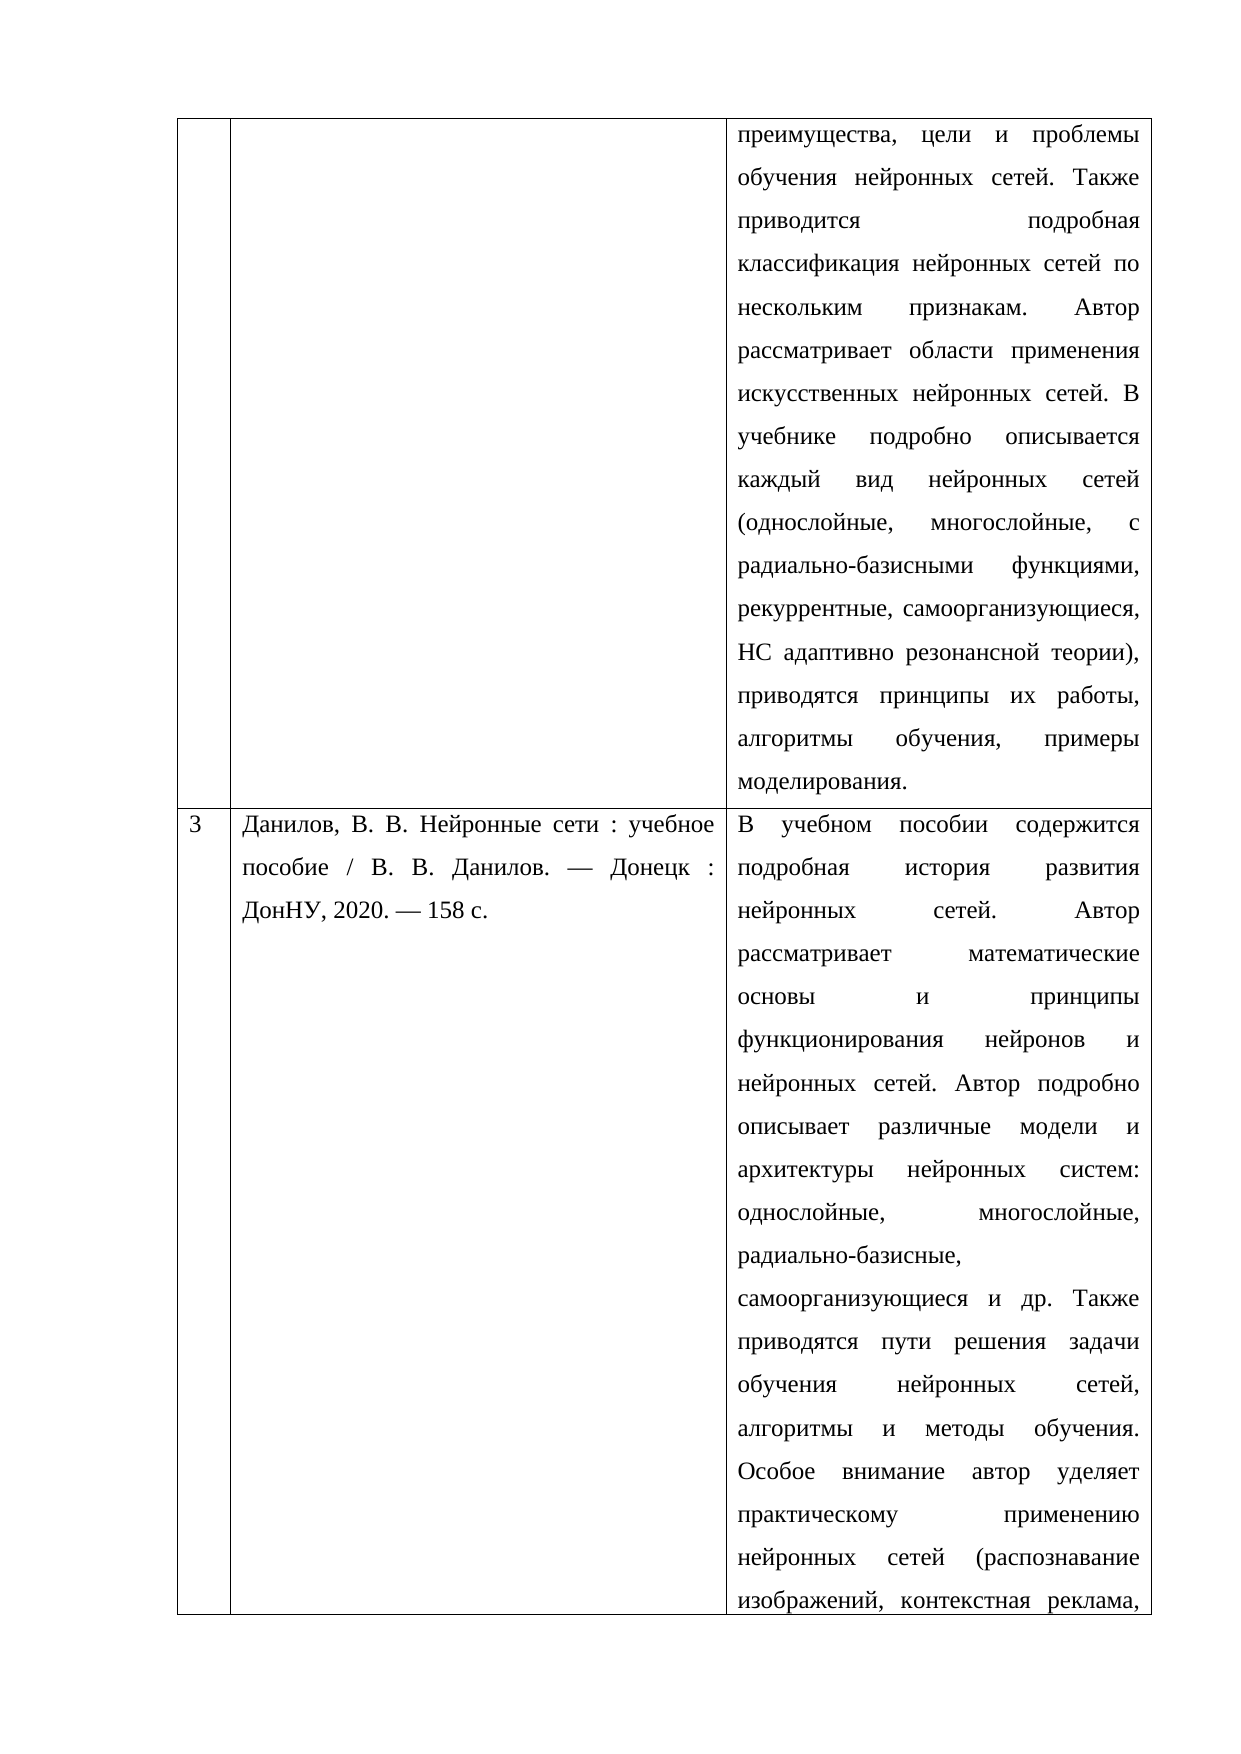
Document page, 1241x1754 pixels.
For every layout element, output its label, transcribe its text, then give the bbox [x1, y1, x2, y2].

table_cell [727, 119, 1151, 808]
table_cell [231, 119, 726, 808]
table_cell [231, 809, 726, 1614]
table_cell 2 [178, 119, 230, 808]
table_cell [727, 809, 1151, 1614]
table_cell 3 [178, 809, 230, 1614]
